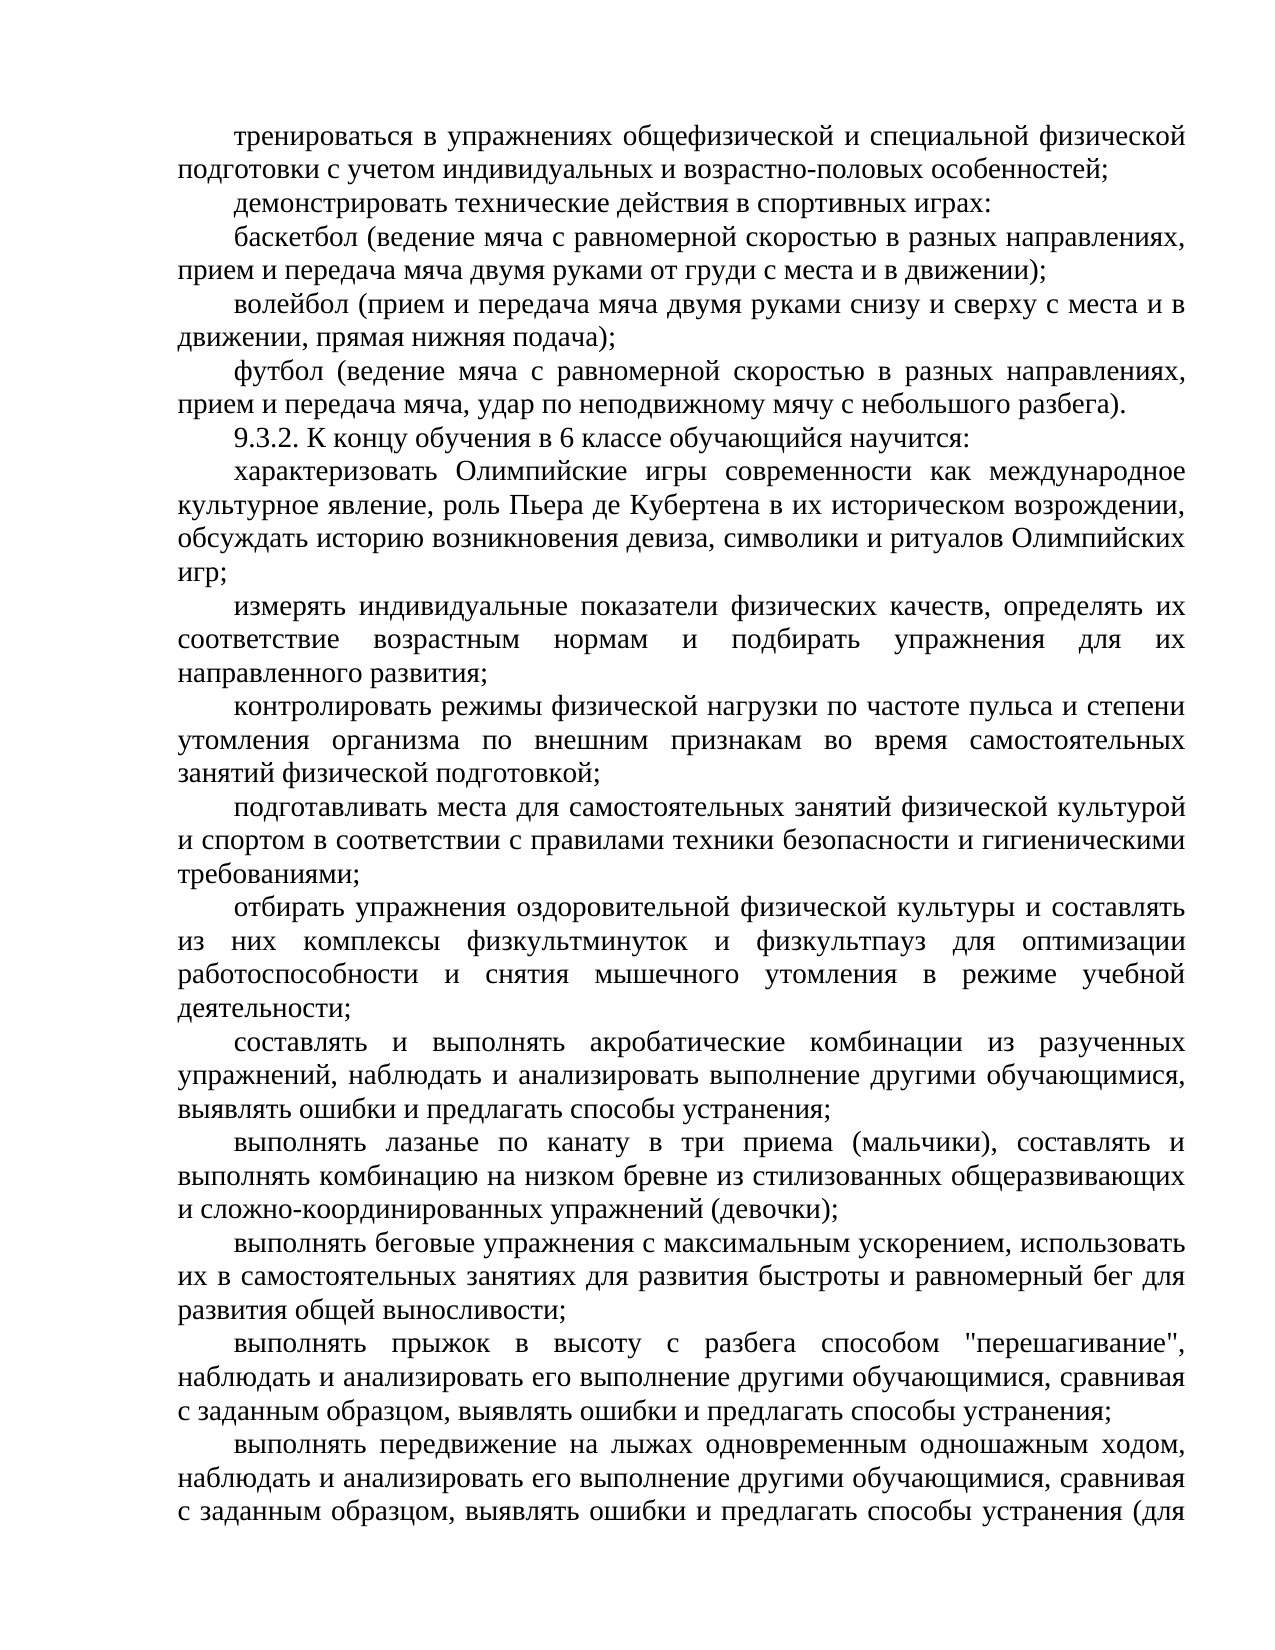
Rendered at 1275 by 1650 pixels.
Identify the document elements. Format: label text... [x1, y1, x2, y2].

text характеризовать Олимпийские игры современности как международное культурное явление, роль Пьера де Кубертена в их историческом возрождении, обсуждать историю возникновения девиза, символики и ритуалов Олимпийских игр; [177, 453, 1186, 588]
text измерять индивидуальные показатели физических качеств, определять их соответствие возрастным нормам и подбирать упражнения для их направленного развития; [177, 588, 1186, 688]
text тренироваться в упражнениях общефизической и специальной физической подготовки с учетом индивидуальных и возрастно-половых особенностей; [177, 118, 1186, 185]
text составлять и выполнять акробатические комбинации из разученных упражнений, наблюдать и анализировать выполнение другими обучающимися, выявлять ошибки и предлагать способы устранения; [177, 1024, 1186, 1124]
text 9.3.2. К концу обучения в 6 классе обучающийся научится: [177, 420, 1186, 453]
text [177, 1426, 1186, 1527]
text выполнять прыжок в высоту с разбега способом "перешагивание", наблюдать и анализировать его выполнение другими обучающимися, сравнивая с заданным образцом, выявлять ошибки и предлагать способы устранения; [177, 1326, 1186, 1426]
text баскетбол (ведение мяча с равномерной скоростью в разных направлениях, прием и передача мяча двумя руками от груди с места и в движении); [177, 219, 1186, 286]
text волейбол (прием и передача мяча двумя руками снизу и сверху с места и в движении, прямая нижняя подача); [177, 286, 1186, 353]
text выполнять лазанье по канату в три приема (мальчики), составлять и выполнять комбинацию на низком бревне из стилизованных общеразвивающих и сложно-координированных упражнений (девочки); [177, 1124, 1186, 1225]
text контролировать режимы физической нагрузки по частоте пульса и степени утомления организма по внешним признакам во время самостоятельных занятий физической подготовкой; [177, 688, 1186, 789]
text отбирать упражнения оздоровительной физической культуры и составлять из них комплексы физкультминуток и физкультпауз для оптимизации работоспособности и снятия мышечного утомления в режиме учебной деятельности; [177, 889, 1186, 1024]
text демонстрировать технические действия в спортивных играх: [177, 185, 1186, 219]
text выполнять беговые упражнения с максимальным ускорением, использовать их в самостоятельных занятиях для развития быстроты и равномерный бег для развития общей выносливости; [177, 1225, 1186, 1326]
text подготавливать места для самостоятельных занятий физической культурой и спортом в соответствии с правилами техники безопасности и гигиеническими требованиями; [177, 789, 1186, 889]
text футбол (ведение мяча с равномерной скоростью в разных направлениях, прием и передача мяча, удар по неподвижному мячу с небольшого разбега). [177, 353, 1186, 420]
